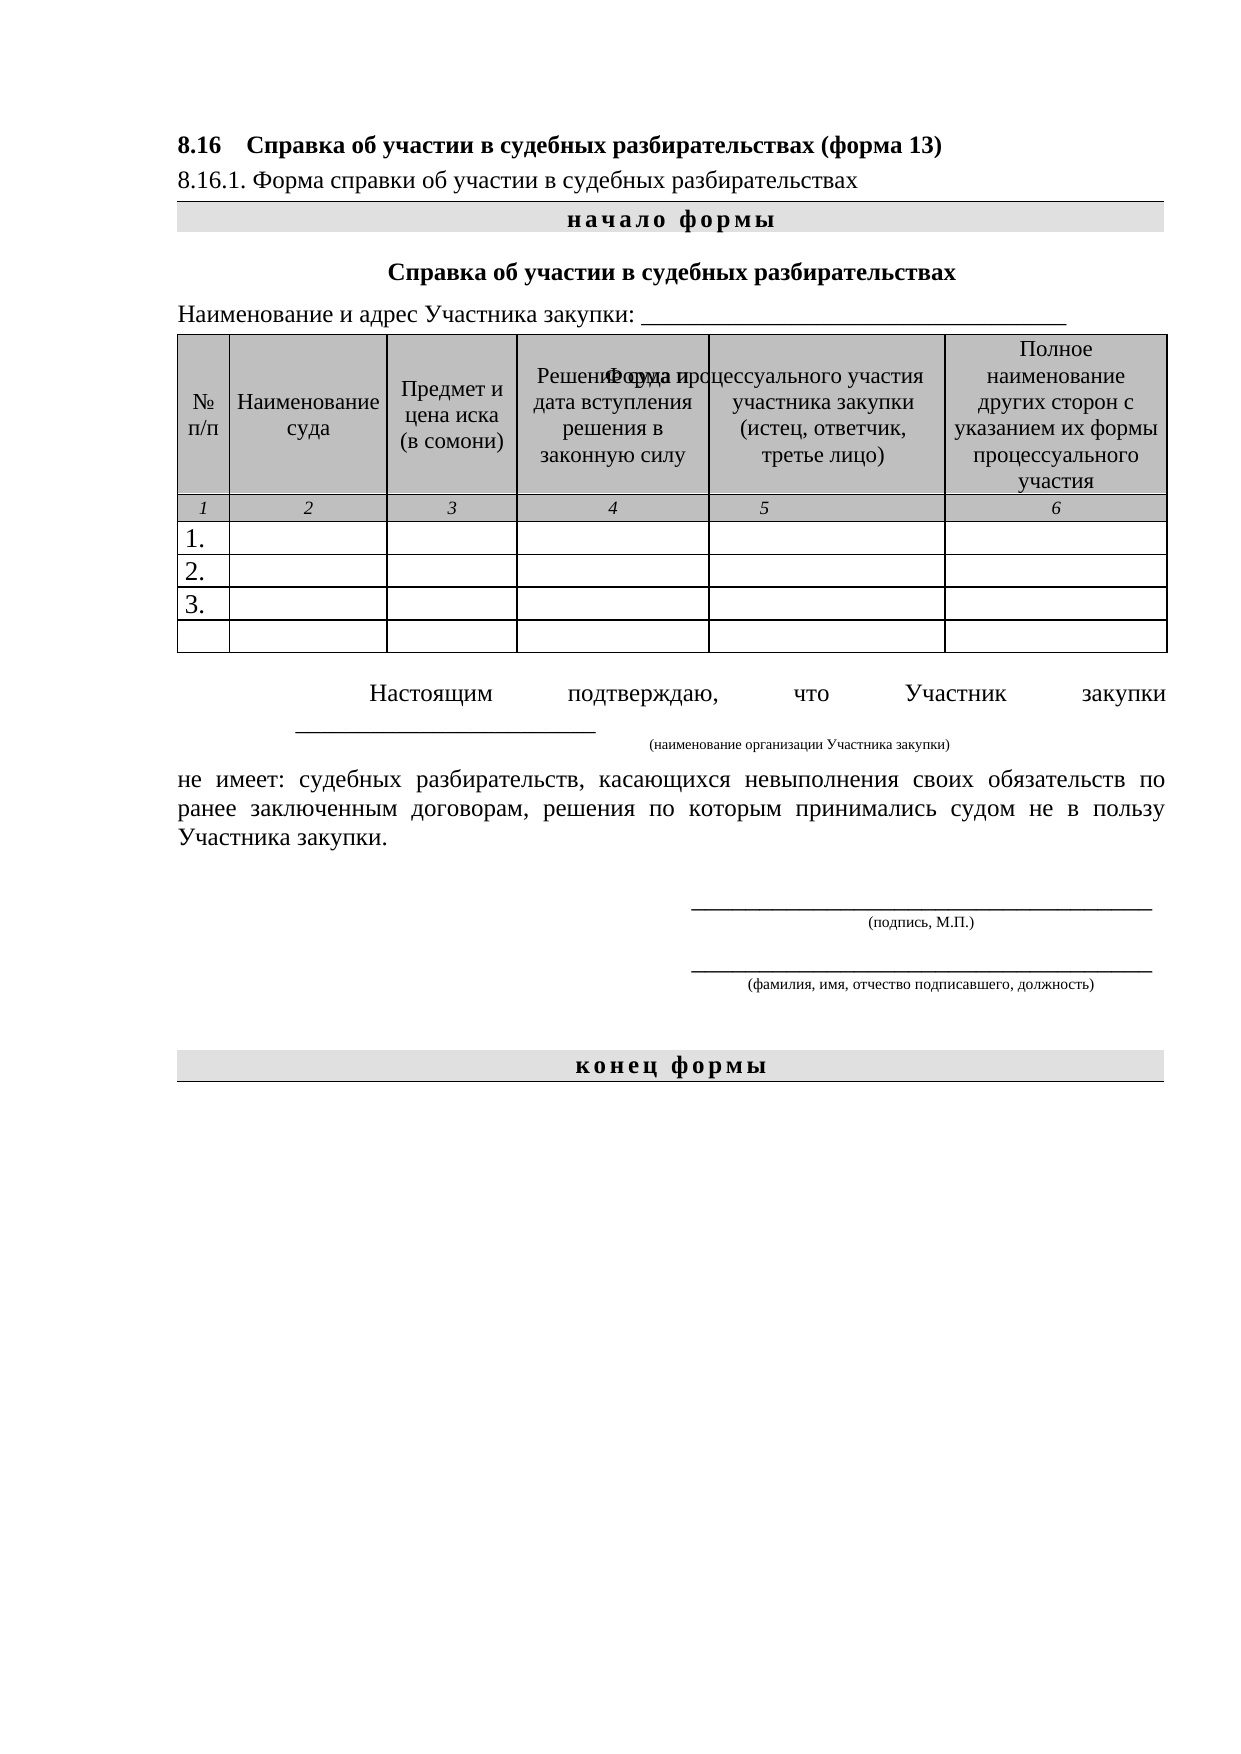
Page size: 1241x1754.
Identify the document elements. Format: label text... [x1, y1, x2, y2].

table_cell 3 [388, 495, 516, 521]
text Настоящим подтверждаю, что Участник закупки ________________________ [295, 678, 1167, 736]
text Наименование и адрес Участника закупки: __________________________________ [177, 299, 1167, 327]
table_cell [178, 555, 229, 586]
text конец формы [177, 1050, 1164, 1081]
table_cell __________________________________ (фамилия, имя, отчество подписавшего, должность) [679, 944, 1163, 1006]
table_cell [178, 522, 229, 553]
table_cell [946, 621, 1166, 652]
table_cell … [178, 621, 229, 652]
table_cell [388, 522, 516, 553]
table_cell [518, 522, 708, 553]
table_cell [710, 621, 944, 652]
table_cell [710, 522, 944, 553]
table_cell 2 [230, 495, 386, 521]
table_cell [518, 621, 708, 652]
table_header __________________________________ (подпись, М.П.) [679, 851, 1163, 944]
table_header Наименование суда [230, 335, 386, 493]
table_cell 6 [946, 495, 1166, 521]
table_header № п/п [178, 335, 229, 493]
table_cell 4 [518, 495, 708, 521]
text (наименование организации Участника закупки) [649, 736, 1167, 764]
table_cell [388, 621, 516, 652]
table_cell [518, 555, 708, 586]
table_cell [178, 588, 229, 619]
text 8.16.1. Форма справки об участии в судебных разбирательствах [177, 166, 1167, 194]
table_cell [230, 621, 386, 652]
table_cell 1 [178, 495, 229, 521]
table_header Форма процессуального участия участника закупки (истец, ответчик, третье лицо) [710, 335, 944, 493]
table_header Полное наименование других сторон с указанием их формы процессуального участия [946, 335, 1166, 493]
table_header Предмет и цена иска (в сомони) [388, 335, 516, 493]
table_cell [388, 588, 516, 619]
table_cell [946, 522, 1166, 553]
table_cell [946, 588, 1166, 619]
table_cell [388, 555, 516, 586]
text не имеет: судебных разбирательств, касающихся невыполнения своих обязательств по ранее заключенным договорам, решения по которым принимались судом не в пользу Участника закупки. [177, 764, 1167, 851]
table_cell [230, 588, 386, 619]
table_cell [946, 555, 1166, 586]
table_cell [230, 522, 386, 553]
text начало формы [177, 202, 1164, 232]
list Справка об участии в судебных разбирательствах (форма 13) [177, 131, 1167, 159]
text Справка об участии в судебных разбирательствах [177, 257, 1167, 286]
table_cell [230, 555, 386, 586]
table_cell 5 [710, 495, 944, 521]
table_cell [710, 588, 944, 619]
table_header Решение суда и дата вступления решения в законную силу [518, 335, 708, 493]
table_cell [518, 588, 708, 619]
table_cell [710, 555, 944, 586]
